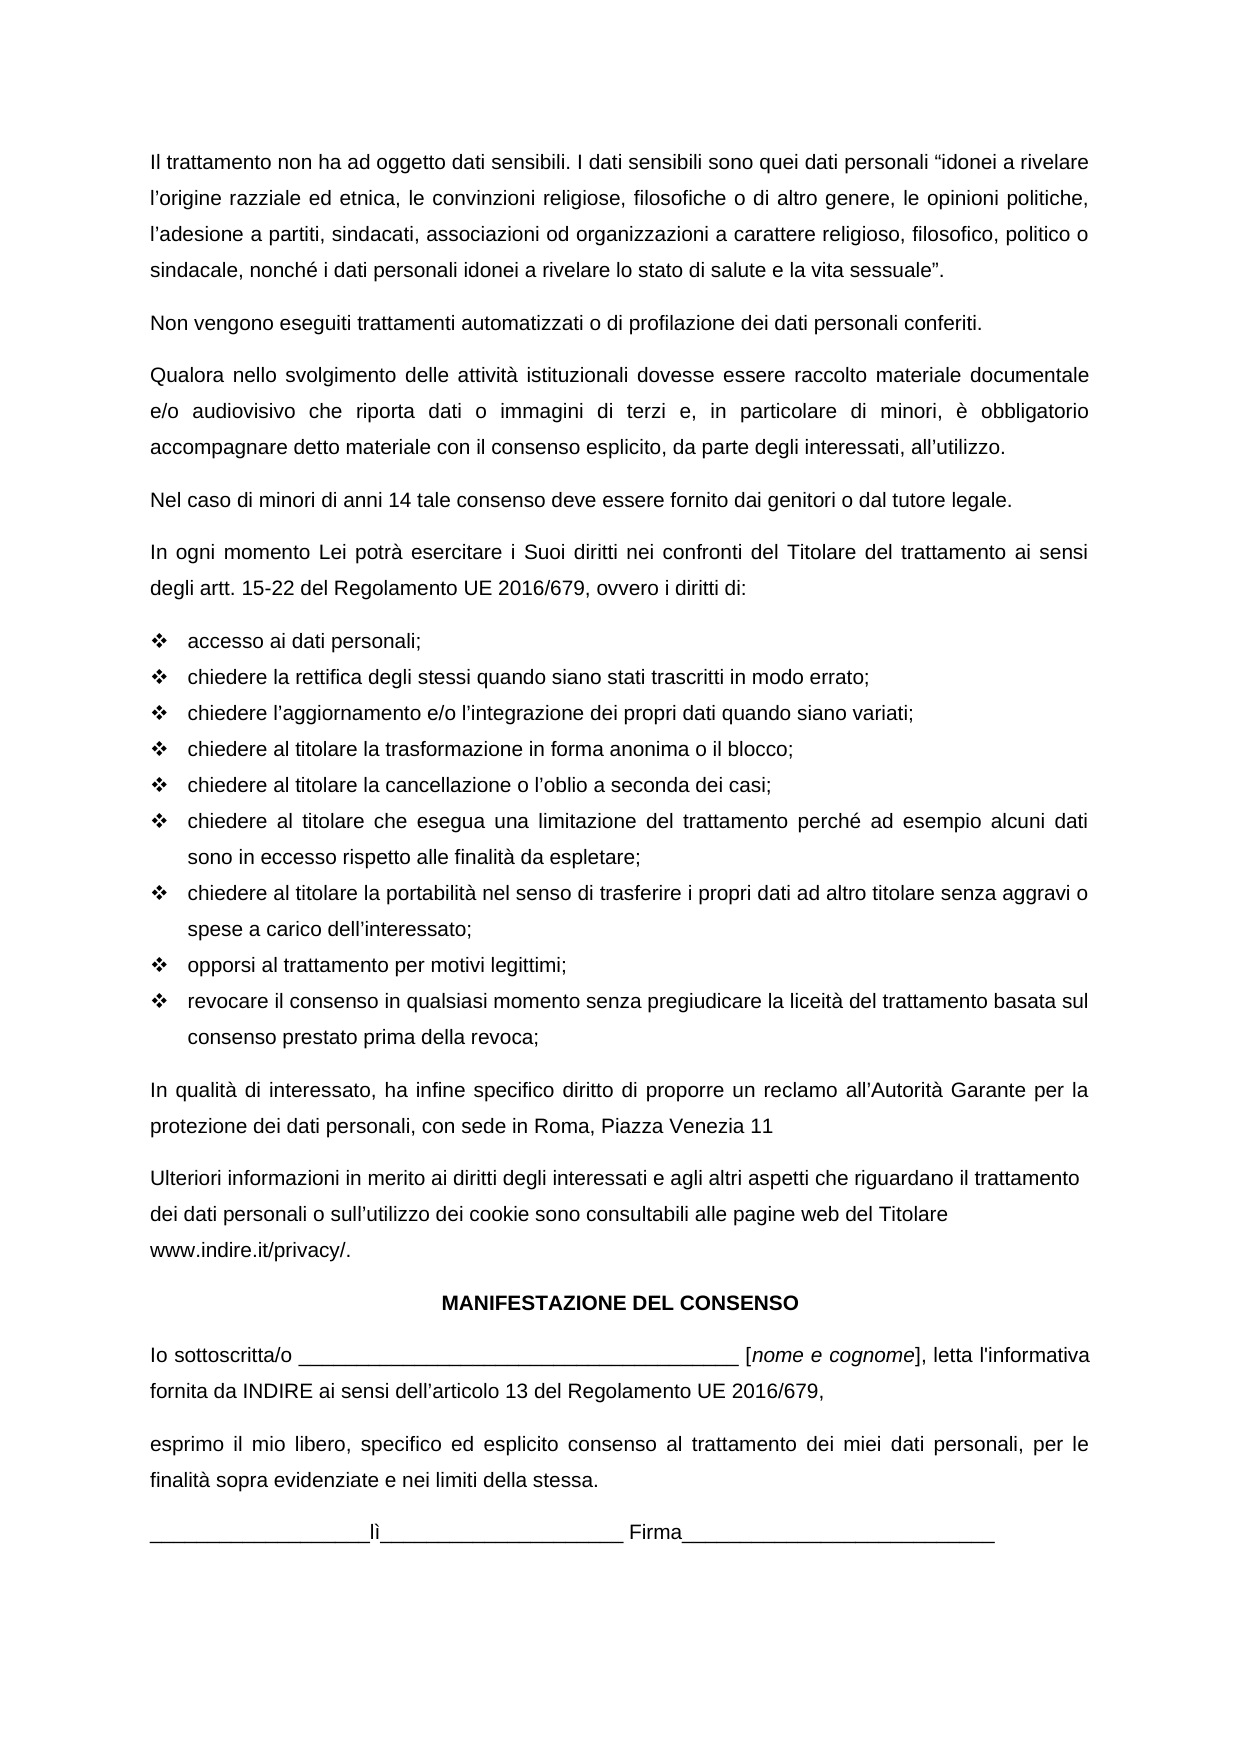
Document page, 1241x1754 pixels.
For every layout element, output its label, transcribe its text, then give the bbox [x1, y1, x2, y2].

text In qualità di interessato, ha infine specifico diritto di proporre un reclamo all’Autorità Garante per la protezione dei dati personali, con sede in Roma, Piazza Venezia 11 [150, 1077, 1090, 1137]
list opporsi al trattamento per motivi legittimi; [150, 953, 1090, 977]
text ___________________lì_____________________ Firma___________________________ [150, 1520, 1090, 1544]
text Il trattamento non ha ad oggetto dati sensibili. I dati sensibili sono quei dati personali “idonei a rivelare l’origine razziale ed etnica, le convinzioni religiose, filosofiche o di altro genere, le opinioni politiche, l’adesione a partiti, sindacati, associazioni od organizzazioni a carattere religioso, filosofico, politico o sindacale, nonché i dati personali idonei a rivelare lo stato di salute e la vita sessuale”. [150, 150, 1090, 282]
text Ulteriori informazioni in merito ai diritti degli interessati e agli altri aspetti che riguardano il trattamento dei dati personali o sull’utilizzo dei cookie sono consultabili alle pagine web del Titolare www.indire.it/privacy/. [150, 1166, 1090, 1262]
list chiedere al titolare la trasformazione in forma anonima o il blocco; [150, 737, 1090, 761]
text Io sottoscritta/o ______________________________________ [nome e cognome], letta l'informativa fornita da INDIRE ai sensi dell’articolo 13 del Regolamento UE 2016/679, [150, 1343, 1090, 1403]
list accesso ai dati personali; [150, 629, 1090, 653]
text Non vengono eseguiti trattamenti automatizzati o di profilazione dei dati personali conferiti. [150, 310, 1090, 334]
text In ogni momento Lei potrà esercitare i Suoi diritti nei confronti del Titolare del trattamento ai sensi degli artt. 15-22 del Regolamento UE 2016/679, ovvero i diritti di: [150, 540, 1090, 600]
text MANIFESTAZIONE DEL CONSENSO [150, 1291, 1090, 1314]
list chiedere al titolare la portabilità nel senso di trasferire i propri dati ad altro titolare senza aggravi o spese a carico dell’interessato; [150, 881, 1090, 941]
text Qualora nello svolgimento delle attività istituzionali dovesse essere raccolto materiale documentale e/o audiovisivo che riporta dati o immagini di terzi e, in particolare di minori, è obbligatorio accompagnare detto materiale con il consenso esplicito, da parte degli interessati, all’utilizzo. [150, 363, 1090, 459]
text Nel caso di minori di anni 14 tale consenso deve essere fornito dai genitori o dal tutore legale. [150, 487, 1090, 511]
list chiedere l’aggiornamento e/o l’integrazione dei propri dati quando siano variati; [150, 701, 1090, 725]
list chiedere la rettifica degli stessi quando siano stati trascritti in modo errato; [150, 665, 1090, 689]
list chiedere al titolare che esegua una limitazione del trattamento perché ad esempio alcuni dati sono in eccesso rispetto alle finalità da espletare; [150, 809, 1090, 869]
text esprimo il mio libero, specifico ed esplicito consenso al trattamento dei miei dati personali, per le finalità sopra evidenziate e nei limiti della stessa. [150, 1432, 1090, 1492]
list chiedere al titolare la cancellazione o l’oblio a seconda dei casi; [150, 773, 1090, 797]
list revocare il consenso in qualsiasi momento senza pregiudicare la liceità del trattamento basata sul consenso prestato prima della revoca; [150, 989, 1090, 1049]
